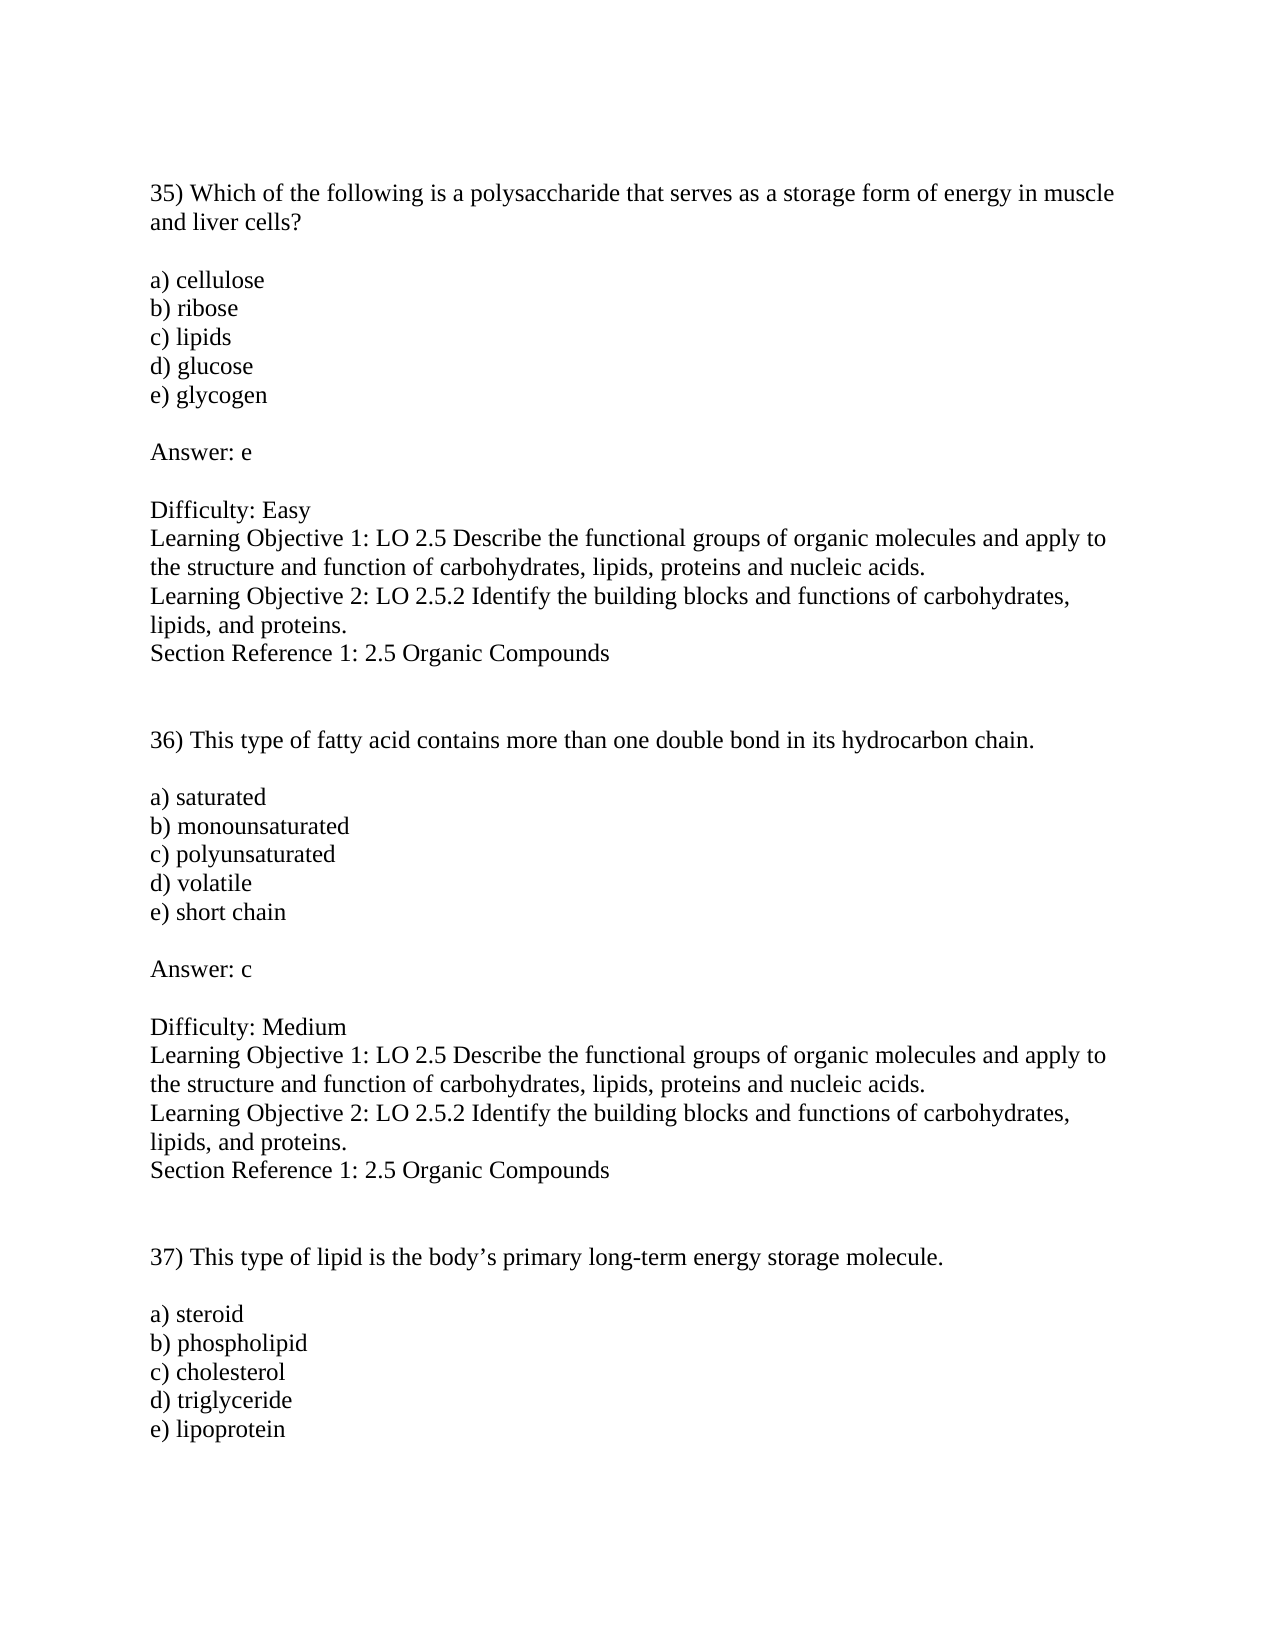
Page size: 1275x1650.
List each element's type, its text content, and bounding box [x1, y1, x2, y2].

text Answer: e [150, 437, 1127, 466]
text Section Reference 1: 2.5 Organic Compounds [150, 1156, 1127, 1184]
text e) short chain [150, 897, 1127, 926]
text c) lipids [150, 322, 1127, 351]
text Section Reference 1: 2.5 Organic Compounds [150, 638, 1127, 667]
text 36) This type of fatty acid contains more than one double bond in its hydrocarbon chain. a) saturated [150, 696, 1041, 811]
text 35) Which of the following is a polysaccharide that serves as a storage form of energy in muscle and liver cells? [150, 178, 1121, 236]
text Learning Objective 1: LO 2.5 Describe the functional groups of organic molecules and apply to the structure and function of carbohydrates, lipids, proteins and nucleic acids. [150, 1041, 1112, 1098]
text a) cellulose b) ribose [150, 265, 271, 322]
text Learning Objective 2: LO 2.5.2 Identify the building blocks and functions of carbohydrates, lipids, and proteins. [150, 581, 1076, 638]
text Difficulty: Medium [150, 1012, 1127, 1041]
text d) triglyceride e) lipoprotein [150, 1385, 299, 1443]
text b) monounsaturated c) polyunsaturated d) volatile [150, 811, 356, 897]
text Answer: c [150, 954, 1127, 983]
text 37) This type of lipid is the body’s primary long-term energy storage molecule. a) steroid [150, 1213, 950, 1328]
text b) phospholipid c) cholesterol [150, 1328, 314, 1385]
text d) glucose e) glycogen [150, 351, 274, 408]
text Difficulty: Easy [150, 495, 1127, 523]
text Learning Objective 1: LO 2.5 Describe the functional groups of organic molecules and apply to the structure and function of carbohydrates, lipids, proteins and nucleic acids. [150, 523, 1112, 581]
text Learning Objective 2: LO 2.5.2 Identify the building blocks and functions of carbohydrates, lipids, and proteins. [150, 1098, 1076, 1156]
